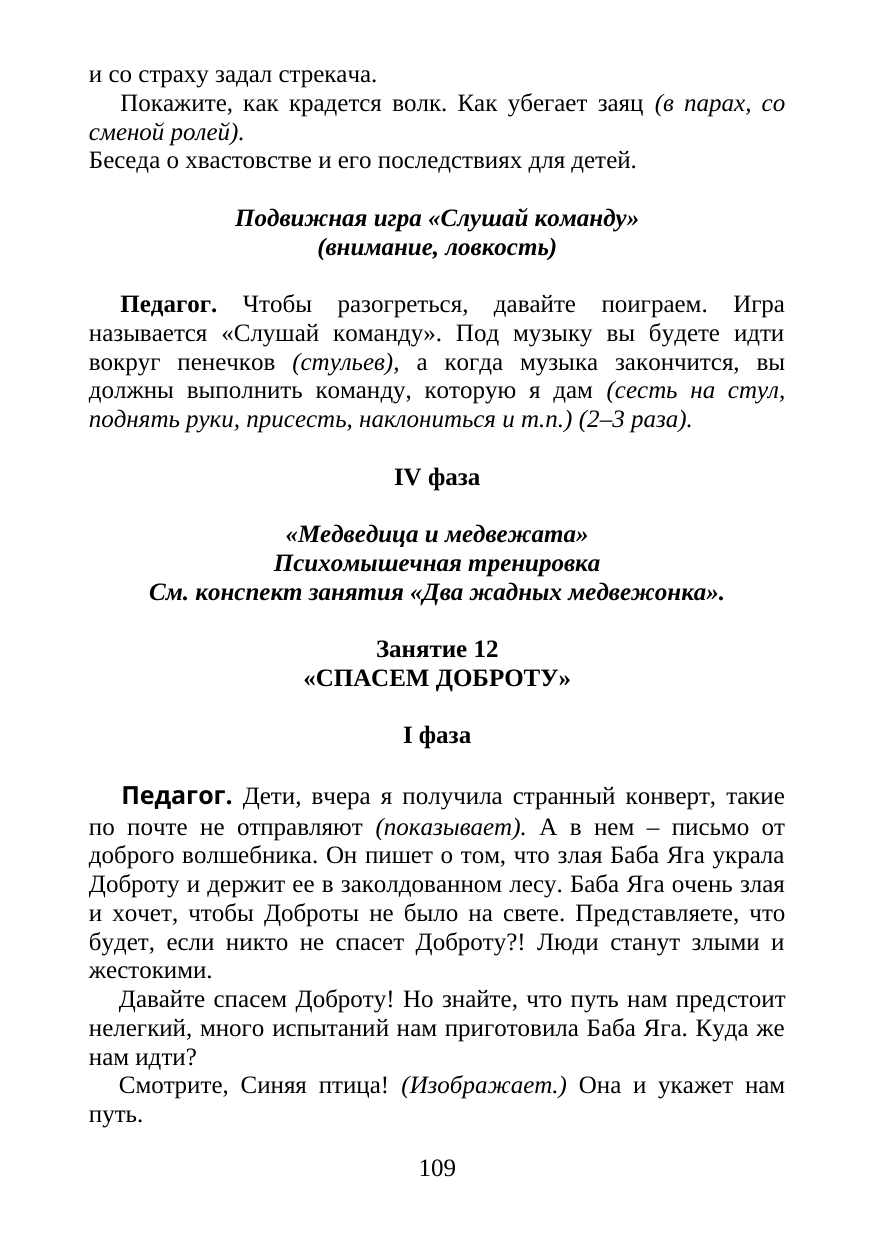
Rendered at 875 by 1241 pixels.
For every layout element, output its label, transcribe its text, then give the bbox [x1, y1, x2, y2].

text Давайте спасем Доброту! Но знайте, что путь нам предстоит нелегкий, много испытаний нам приготовила Баба Яга. Куда же нам идти? [89, 984, 785, 1071]
text (внимание, ловкость) [89, 232, 785, 260]
text «СПАСЕМ ДОБРОТУ» [89, 663, 785, 692]
text Беседа о хвастовстве и его последствиях для детей. [89, 145, 785, 174]
text Психомышечная тренировка [89, 548, 785, 577]
text Смотрите, Синяя птица! (Изображает.) Она и укажет нам путь. [89, 1071, 785, 1128]
text «Медведица и медвежата» [89, 519, 785, 548]
text Подвижная игра «Слушай команду» [89, 203, 785, 232]
text Педагог. Дети, вчера я получила странный конверт, такие по почте не отправляют (показывает). А в нем – письмо от доброго волшебника. Он пишет о том, что злая Баба Яга украла Доброту и держит ее в заколдованном лесу. Баба Яга очень злая и хочет, чтобы Доброты не было на свете. Представляете, что будет, если никто не спасет Доброту?! Люди станут злыми и жестокими. [89, 778, 785, 984]
text См. конспект занятия «Два жадных медвежонка». [89, 577, 785, 605]
text IV фаза [89, 462, 785, 490]
text I фаза [89, 720, 785, 749]
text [89, 59, 785, 88]
text Покажите, как крадется волк. Как убегает заяц (в парах, со сменой ролей). [89, 88, 785, 145]
text Педагог. Чтобы разогреться, давайте поиграем. Игра называется «Слушай команду». Под музыку вы будете идти вокруг пенечков (стульев), а когда музыка закончится, вы должны выполнить команду, которую я дам (сесть на стул, поднять руки, присесть, наклониться и т.п.) (2–3 раза). [89, 289, 785, 433]
text Занятие 12 [89, 634, 785, 663]
